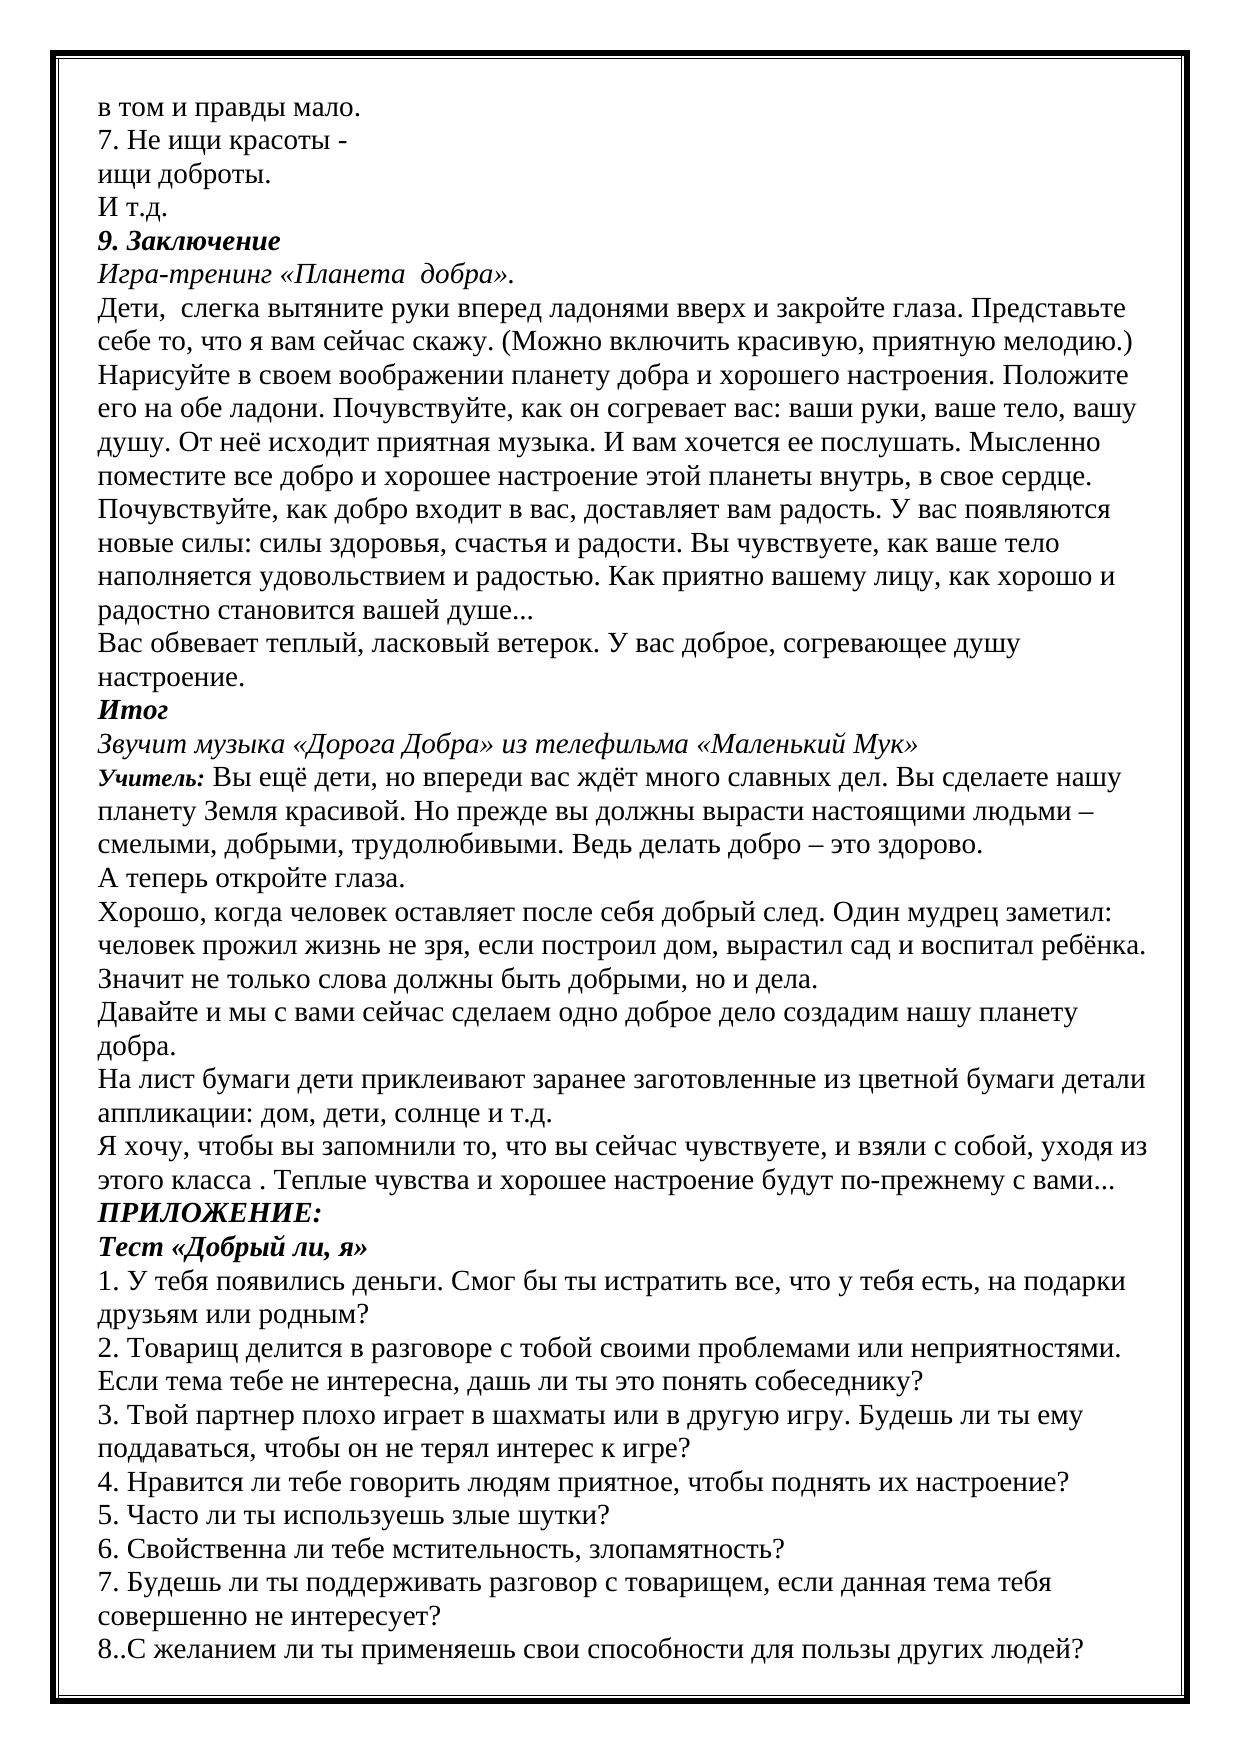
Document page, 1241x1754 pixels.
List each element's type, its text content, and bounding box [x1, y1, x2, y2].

text Нарисуйте в своем воображении планету добра и хорошего настроения. Положите его на обе ладони. Почувствуйте, как он согревает вас: ваши руки, ваше тело, вашу душу. От неё исходит приятная музыка. И вам хочется ее послушать. Мысленно поместите все добро и хорошее настроение этой планеты внутрь, в свое сердце. [97, 357, 1158, 491]
text Значит не только слова должны быть добрыми, но и дела. [97, 961, 1158, 994]
text 8..С желанием ли ты применяешь свои способности для пользы других людей? [97, 1632, 1158, 1665]
text Игра-тренинг «Планета добра». [97, 256, 1158, 290]
text Звучит музыка «Дорога Добра» из телефильма «Маленький Мук» [97, 726, 1158, 759]
text 1. У тебя появились деньги. Смог бы ты истратить все, что у тебя есть, на подарки друзьям или родным? [97, 1263, 1158, 1330]
text Вас обвевает теплый, ласковый ветерок. У вас доброе, согревающее душу настроение. [97, 625, 1158, 692]
text И т.д. [97, 189, 1158, 223]
text 2. Товарищ делится в разговоре с тобой своими проблемами или неприятностями. Если тема тебе не интересна, дашь ли ты это понять собеседнику? [97, 1330, 1158, 1397]
text ищи доброты. [97, 156, 1158, 189]
subtitle ПРИЛОЖЕНИЕ: [97, 1196, 1158, 1229]
text 7. Будешь ли ты поддерживать разговор с товарищем, если данная тема тебя совершенно не интересует? [97, 1564, 1158, 1632]
text Давайте и мы с вами сейчас сделаем одно доброе дело создадим нашу планету добра. [97, 994, 1158, 1061]
text Тест «Добрый ли, я» [97, 1229, 1158, 1263]
text 4. Нравится ли тебе говорить людям приятное, чтобы поднять их настроение? [97, 1464, 1158, 1497]
text А теперь откройте глаза. [97, 860, 1158, 894]
text Дети, слегка вытяните руки вперед ладонями вверх и закройте глаза. Представьте себе то, что я вам сейчас скажу. (Можно включить красивую, приятную мелодию.) [97, 290, 1158, 357]
text Итог [97, 692, 1158, 726]
text в том и правды мало. [97, 89, 1158, 122]
text Учитель: Вы ещё дети, но впереди вас ждёт много славных дел. Вы сделаете нашу планету Земля красивой. Но прежде вы должны вырасти настоящими людьми – смелыми, добрыми, трудолюбивыми. Ведь делать добро – это здорово. [97, 759, 1158, 860]
text Я хочу, чтобы вы запомнили то, что вы сейчас чувствуете, и взяли с собой, уходя из этого класса . Теплые чувства и хорошее настроение будут по-прежнему с вами... [97, 1128, 1158, 1196]
text 5. Часто ли ты используешь злые шутки? [97, 1497, 1158, 1531]
text 9. Заключение [97, 223, 1158, 256]
text Хорошо, когда человек оставляет после себя добрый след. Один мудрец заметил: человек прожил жизнь не зря, если построил дом, вырастил сад и воспитал ребёнка. [97, 894, 1158, 961]
text 3. Твой партнер плохо играет в шахматы или в другую игру. Будешь ли ты ему поддаваться, чтобы он не терял интерес к игре? [97, 1397, 1158, 1464]
text 6. Свойственна ли тебе мстительность, злопамятность? [97, 1531, 1158, 1564]
text На лист бумаги дети приклеивают заранее заготовленные из цветной бумаги детали аппликации: дом, дети, солнце и т.д. [97, 1061, 1158, 1128]
text 7. Не ищи красоты - [97, 122, 1158, 156]
text Почувствуйте, как добро входит в вас, доставляет вам радость. У вас появляются новые силы: силы здоровья, счастья и радости. Вы чувствуете, как ваше тело наполняется удовольствием и радостью. Как приятно вашему лицу, как хорошо и радостно становится вашей душе... [97, 491, 1158, 625]
